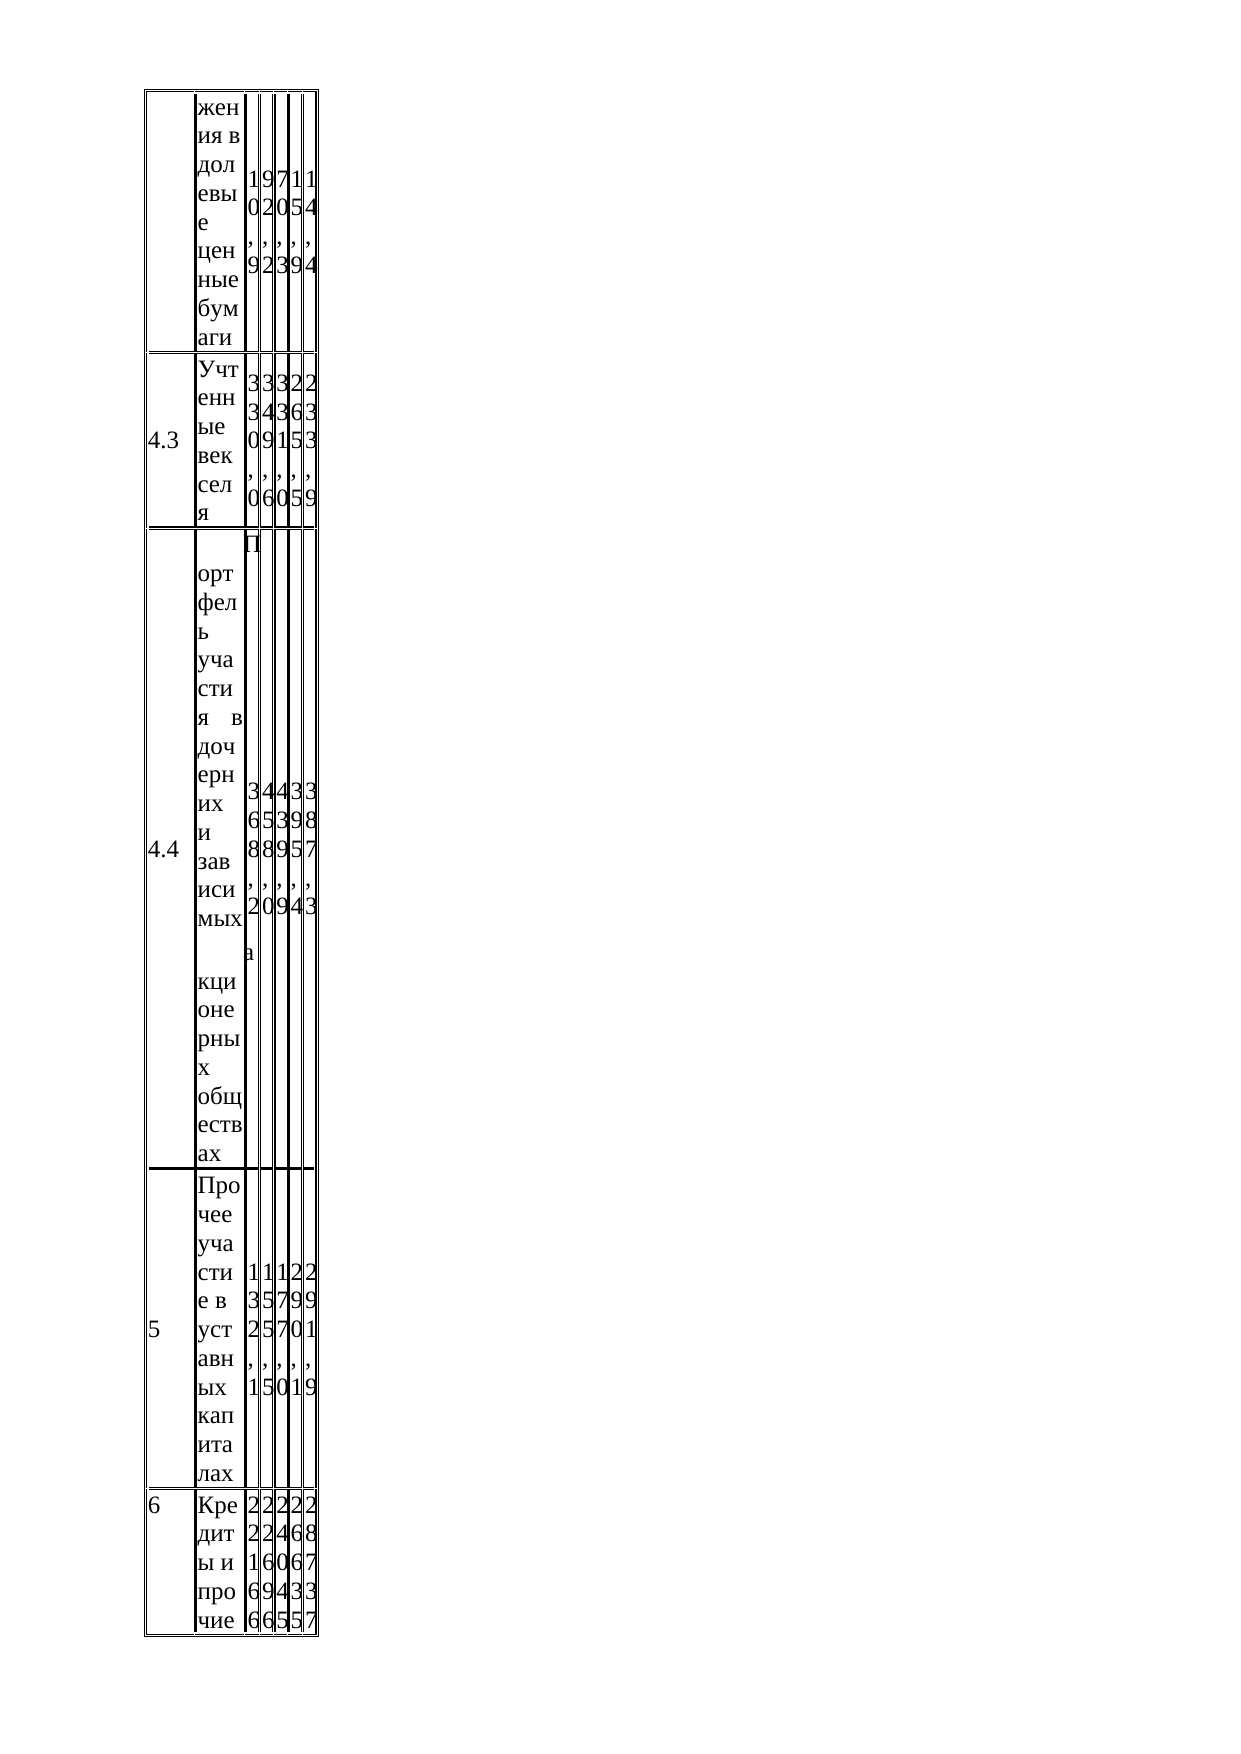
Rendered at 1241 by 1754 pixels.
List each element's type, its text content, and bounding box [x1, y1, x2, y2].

table_cell 6 [145, 1487, 195, 1633]
table_cell 770,3 [274, 90, 288, 351]
table_cell 4.4 [147, 526, 194, 1167]
table_cell 5 [147, 1167, 194, 1487]
table_cell Портфель участия в дочерних и зависимых акционерных обществах [197, 530, 244, 1167]
table_cell 26635,3 [288, 1490, 302, 1633]
table_cell Прочее участие в уставных капиталах [197, 1170, 244, 1487]
table_cell Учтенные векселя [197, 354, 244, 526]
table_cell 28737,0 [303, 1487, 317, 1633]
table_cell 24045,9 [274, 1595, 288, 1633]
table_cell 710,9 [245, 92, 259, 351]
table_cell 692,2 [260, 90, 274, 351]
table_cell 4.3 [145, 351, 195, 526]
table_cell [195, 90, 245, 351]
table_cell 22696,5 [260, 1490, 274, 1633]
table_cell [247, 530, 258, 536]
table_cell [195, 1490, 245, 1633]
table_cell 815,9 [288, 92, 302, 351]
table_cell 233,9 [303, 351, 317, 526]
table_cell 4.2 [147, 90, 195, 351]
table_cell 22166,7 [245, 1490, 259, 1633]
